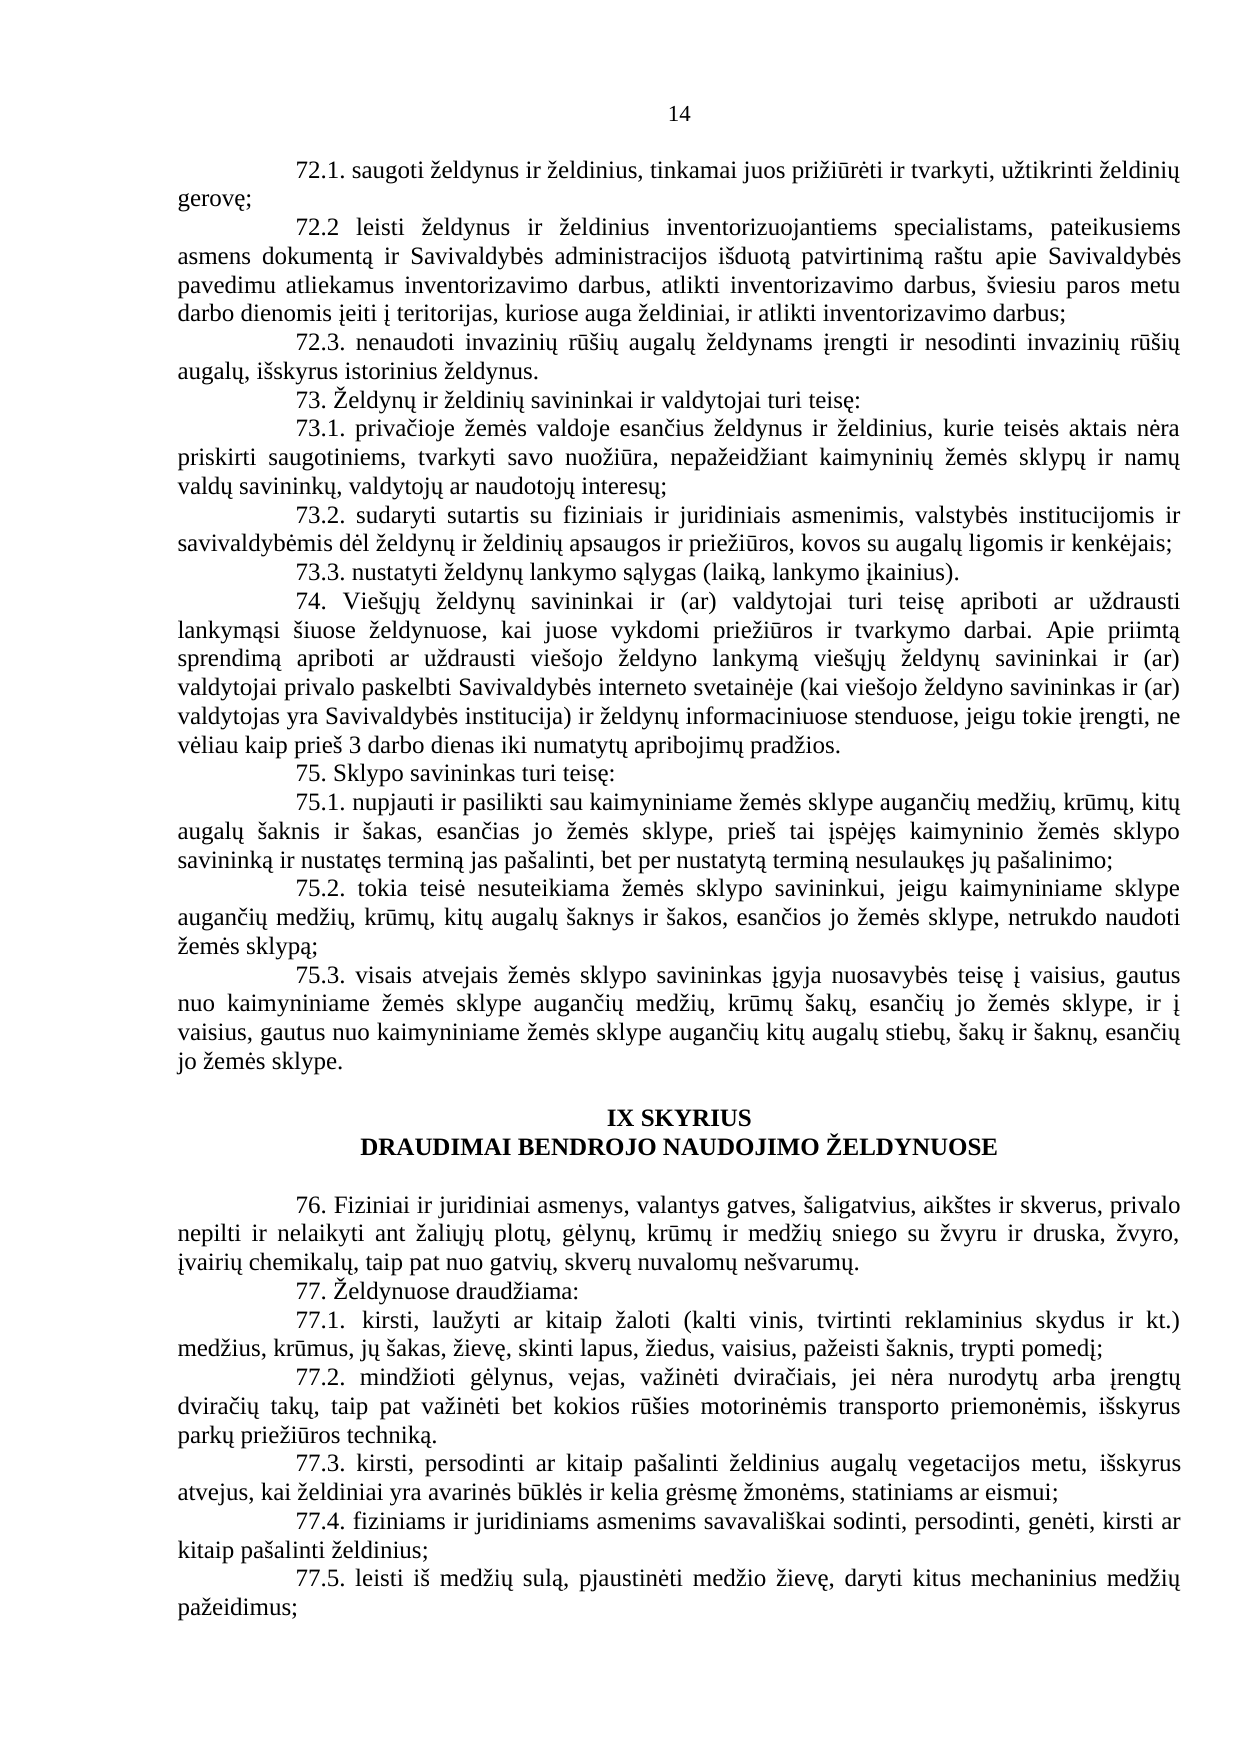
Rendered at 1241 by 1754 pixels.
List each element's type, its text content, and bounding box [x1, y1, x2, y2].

text 75.1. nupjauti ir pasilikti sau kaimyniniame žemės sklype augančių medžių, krūmų, kitų augalų šaknis ir šakas, esančias jo žemės sklype, prieš tai įspėjęs kaimyninio žemės sklypo savininką ir nustatęs terminą jas pašalinti, bet per nustatytą terminą nesulaukęs jų pašalinimo; [177, 787, 1181, 873]
text DRAUDIMAI BENDROJO NAUDOJIMO ŽELDYNUOSE [177, 1132, 1181, 1161]
text 73.2. sudaryti sutartis su fiziniais ir juridiniais asmenimis, valstybės institucijomis ir savivaldybėmis dėl želdynų ir želdinių apsaugos ir priežiūros, kovos su augalų ligomis ir kenkėjais; [177, 500, 1181, 557]
text 77.5. leisti iš medžių sulą, pjaustinėti medžio žievę, daryti kitus mechaninius medžių pažeidimus; [177, 1563, 1181, 1621]
text 77.2. mindžioti gėlynus, vejas, važinėti dviračiais, jei nėra nurodytų arba įrengtų dviračių takų, taip pat važinėti bet kokios rūšies motorinėmis transporto priemonėmis, išskyrus parkų priežiūros techniką. [177, 1362, 1181, 1448]
text 73.3. nustatyti želdynų lankymo sąlygas (laiką, lankymo įkainius). [177, 557, 1181, 586]
text 74. Viešųjų želdynų savininkai ir (ar) valdytojai turi teisę apriboti ar uždrausti lankymąsi šiuose želdynuose, kai juose vykdomi priežiūros ir tvarkymo darbai. Apie priimtą sprendimą apriboti ar uždrausti viešojo želdyno lankymą viešųjų želdynų savininkai ir (ar) valdytojai privalo paskelbti Savivaldybės interneto svetainėje (kai viešojo želdyno savininkas ir (ar) valdytojas yra Savivaldybės institucija) ir želdynų informaciniuose stenduose, jeigu tokie įrengti, ne vėliau kaip prieš 3 darbo dienas iki numatytų apribojimų pradžios. [177, 586, 1181, 758]
text 72.2 leisti želdynus ir želdinius inventorizuojantiems specialistams, pateikusiems asmens dokumentą ir Savivaldybės administracijos išduotą patvirtinimą raštu apie Savivaldybės pavedimu atliekamus inventorizavimo darbus, atlikti inventorizavimo darbus, šviesiu paros metu darbo dienomis įeiti į teritorijas, kuriose auga želdiniai, ir atlikti inventorizavimo darbus; [177, 212, 1181, 327]
text 73.1. privačioje žemės valdoje esančius želdynus ir želdinius, kurie teisės aktais nėra priskirti saugotiniems, tvarkyti savo nuožiūra, nepažeidžiant kaimyninių žemės sklypų ir namų valdų savininkų, valdytojų ar naudotojų interesų; [177, 413, 1181, 500]
text 77.1. kirsti, laužyti ar kitaip žaloti (kalti vinis, tvirtinti reklaminius skydus ir kt.) medžius, krūmus, jų šakas, žievę, skinti lapus, žiedus, vaisius, pažeisti šaknis, trypti pomedį; [177, 1305, 1181, 1362]
text 77.4. fiziniams ir juridiniams asmenims savavališkai sodinti, persodinti, genėti, kirsti ar kitaip pašalinti želdinius; [177, 1506, 1181, 1563]
text 72.1. saugoti želdynus ir želdinius, tinkamai juos prižiūrėti ir tvarkyti, užtikrinti želdinių gerovę; [177, 155, 1181, 212]
text 77. Želdynuose draudžiama: [177, 1276, 1181, 1305]
text 77.3. kirsti, persodinti ar kitaip pašalinti želdinius augalų vegetacijos metu, išskyrus atvejus, kai želdiniai yra avarinės būklės ir kelia grėsmę žmonėms, statiniams ar eismui; [177, 1448, 1181, 1506]
text 75.2. tokia teisė nesuteikiama žemės sklypo savininkui, jeigu kaimyniniame sklype augančių medžių, krūmų, kitų augalų šaknys ir šakos, esančios jo žemės sklype, netrukdo naudoti žemės sklypą; [177, 873, 1181, 960]
text 72.3. nenaudoti invazinių rūšių augalų želdynams įrengti ir nesodinti invazinių rūšių augalų, išskyrus istorinius želdynus. [177, 327, 1181, 385]
text 76. Fiziniai ir juridiniai asmenys, valantys gatves, šaligatvius, aikštes ir skverus, privalo nepilti ir nelaikyti ant žaliųjų plotų, gėlynų, krūmų ir medžių sniego su žvyru ir druska, žvyro, įvairių chemikalų, taip pat nuo gatvių, skverų nuvalomų nešvarumų. [177, 1190, 1181, 1276]
text 75.3. visais atvejais žemės sklypo savininkas įgyja nuosavybės teisę į vaisius, gautus nuo kaimyniniame žemės sklype augančių medžių, krūmų šakų, esančių jo žemės sklype, ir į vaisius, gautus nuo kaimyniniame žemės sklype augančių kitų augalų stiebų, šakų ir šaknų, esančių jo žemės sklype. [177, 960, 1181, 1075]
text 73. Želdynų ir želdinių savininkai ir valdytojai turi teisę: [177, 385, 1181, 413]
text 75. Sklypo savininkas turi teisę: [177, 758, 1181, 787]
text IX SKYRIUS [177, 1103, 1181, 1132]
